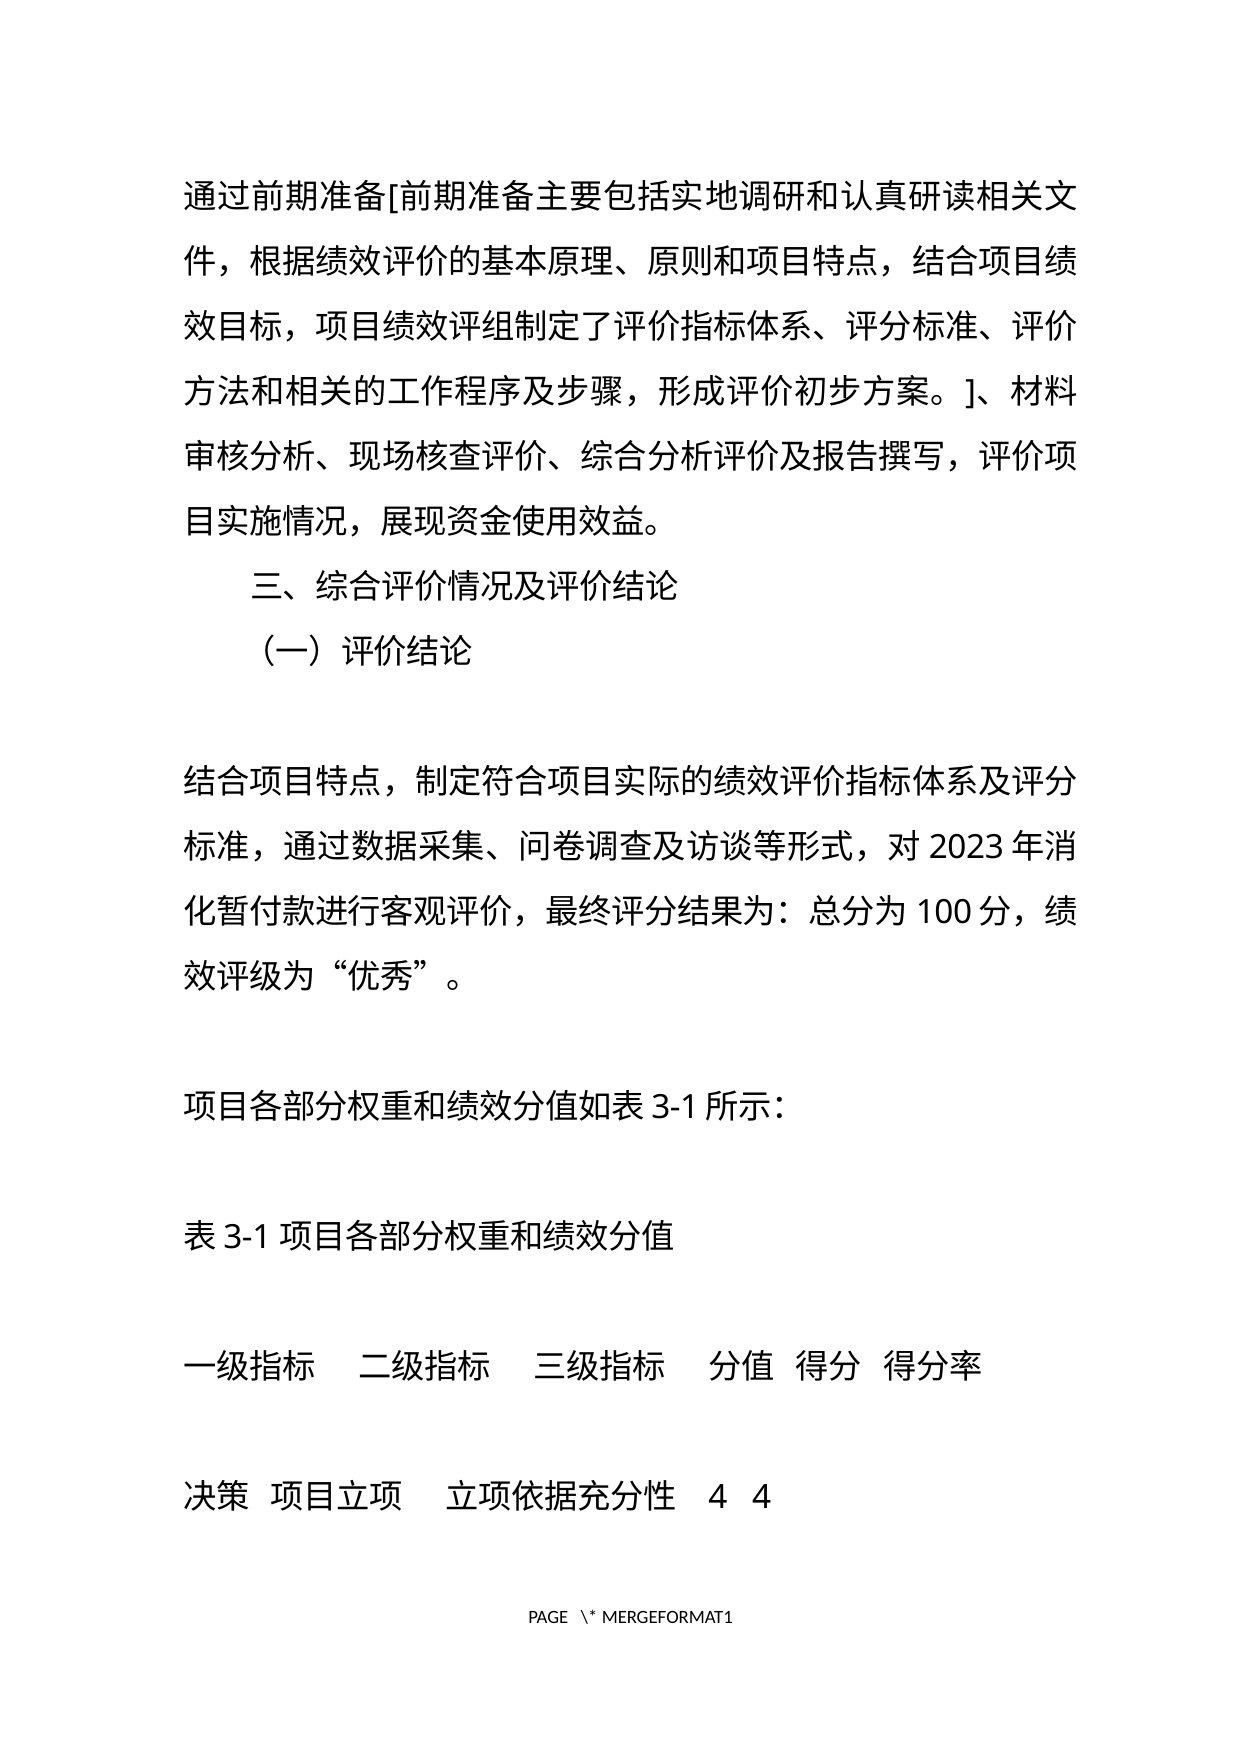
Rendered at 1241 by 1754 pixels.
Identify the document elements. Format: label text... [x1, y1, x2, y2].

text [183, 162, 1078, 552]
text 三、综合评价情况及评价结论 [183, 552, 1078, 617]
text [183, 617, 1078, 1527]
